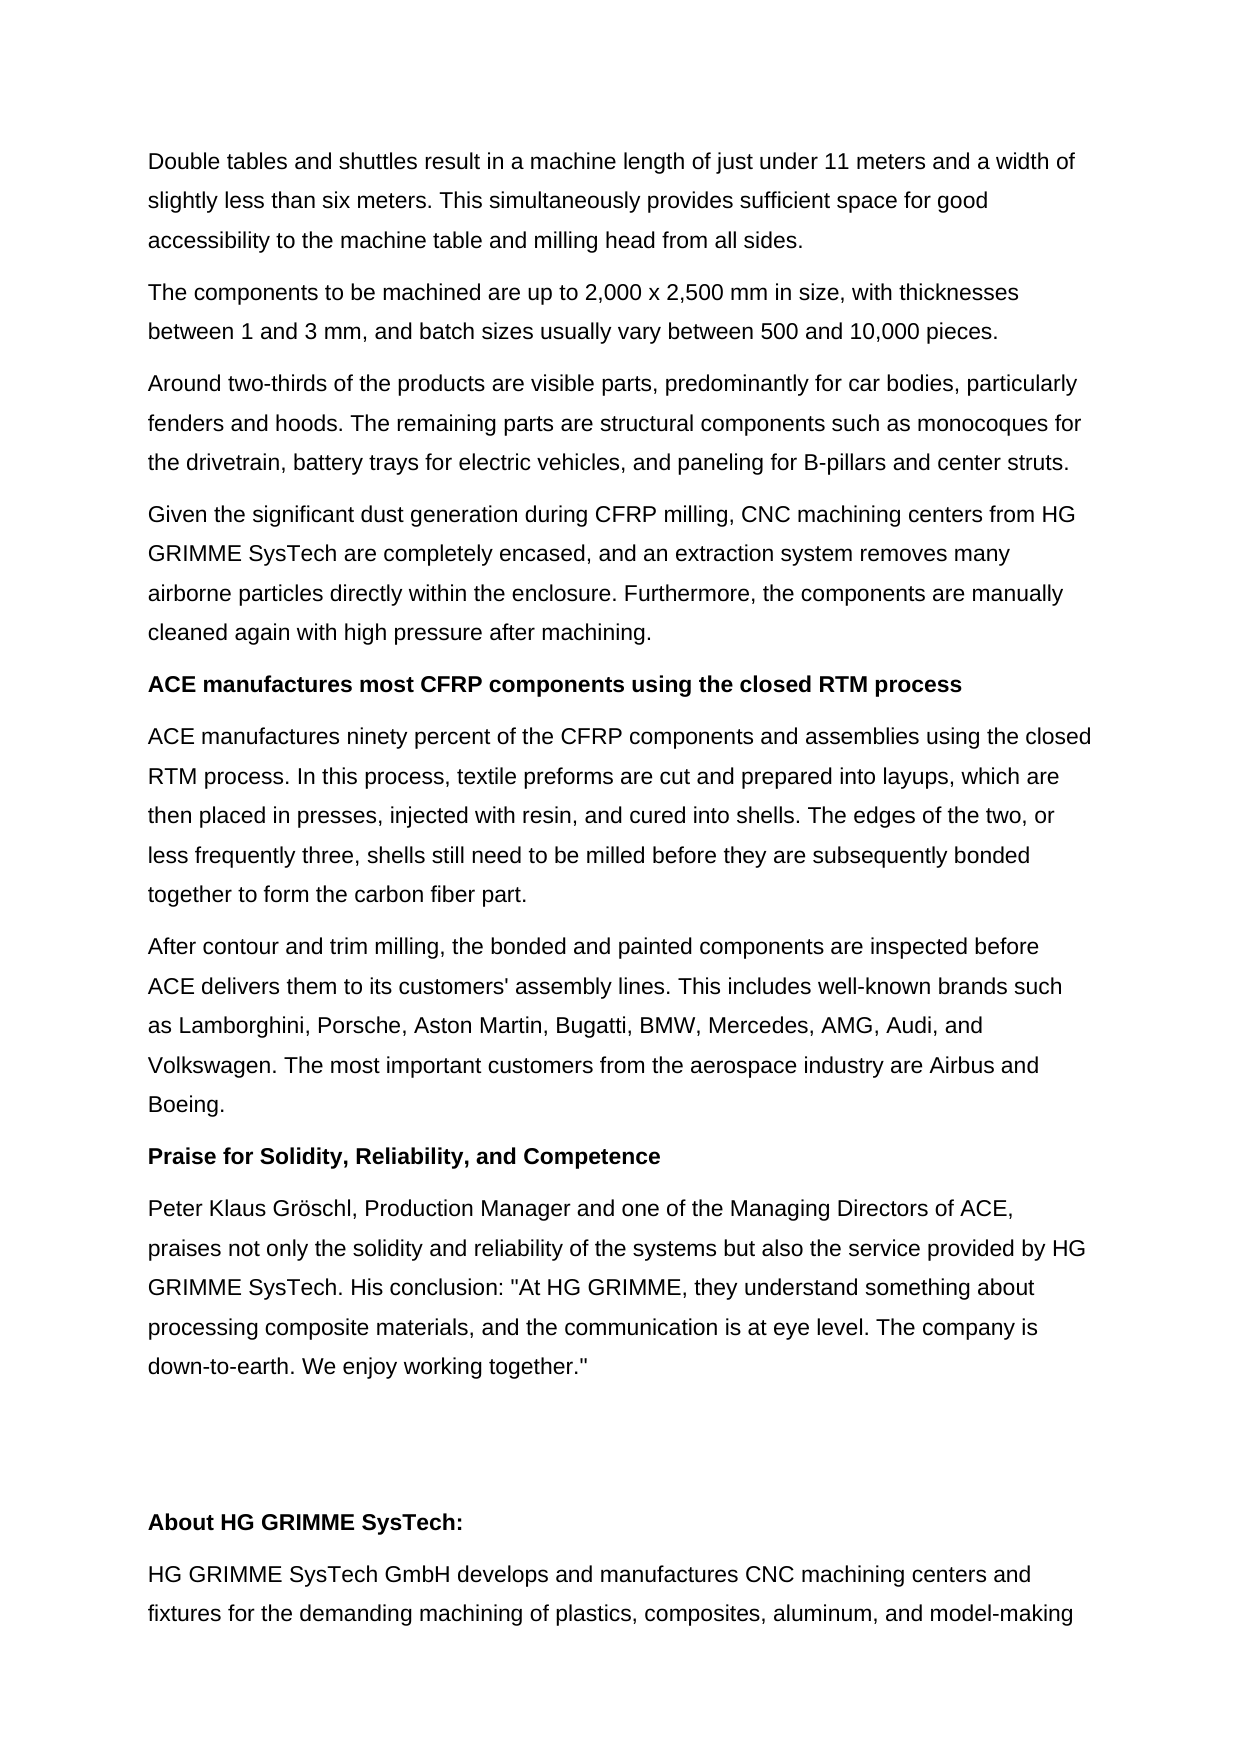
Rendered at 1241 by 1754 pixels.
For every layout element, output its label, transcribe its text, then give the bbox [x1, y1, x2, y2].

text Given the significant dust generation during CFRP milling, CNC machining centers from HG GRIMME SysTech are completely encased, and an extraction system removes many airborne particles directly within the enclosure. Furthermore, the components are manually cleaned again with high pressure after machining. [148, 501, 1093, 646]
text The components to be machined are up to 2,000 x 2,500 mm in size, with thicknesses between 1 and 3 mm, and batch sizes usually vary between 500 and 10,000 pieces. [148, 278, 1093, 344]
text Peter Klaus Gröschl, Production Manager and one of the Managing Directors of ACE, praises not only the solidity and reliability of the systems but also the service provided by HG GRIMME SysTech. His conclusion: "At HG GRIMME, they understand something about processing composite materials, and the communication is at eye level. The company is down-to-earth. We enjoy working together." [148, 1195, 1093, 1379]
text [148, 1561, 1093, 1627]
text About HG GRIMME SysTech: [148, 1509, 1093, 1535]
text ACE manufactures most CFRP components using the closed RTM process [148, 671, 1093, 698]
text ACE manufactures ninety percent of the CFRP components and assemblies using the closed RTM process. In this process, textile preforms are cut and prepared into layups, which are then placed in presses, injected with resin, and cured into shells. The edges of the two, or less frequently three, shells still need to be milled before they are subsequently bonded together to form the carbon fiber part. [148, 723, 1093, 908]
text Double tables and shuttles result in a machine length of just under 11 meters and a width of slightly less than six meters. This simultaneously provides sufficient space for good accessibility to the machine table and milling head from all sides. [148, 148, 1093, 253]
text Around two-thirds of the products are visible parts, predominantly for car bodies, particularly fenders and hoods. The remaining parts are structural components such as monocoques for the drivetrain, battery trays for electric vehicles, and paneling for B-pillars and center struts. [148, 370, 1093, 475]
text After contour and trim milling, the bonded and painted components are inspected before ACE delivers them to its customers' assembly lines. This includes well-known brands such as Lamborghini, Porsche, Aston Martin, Bugatti, BMW, Mercedes, AMG, Audi, and Volkswagen. The most important customers from the aerospace industry are Airbus and Boeing. [148, 933, 1093, 1117]
text Praise for Solidity, Reliability, and Competence [148, 1143, 1093, 1169]
